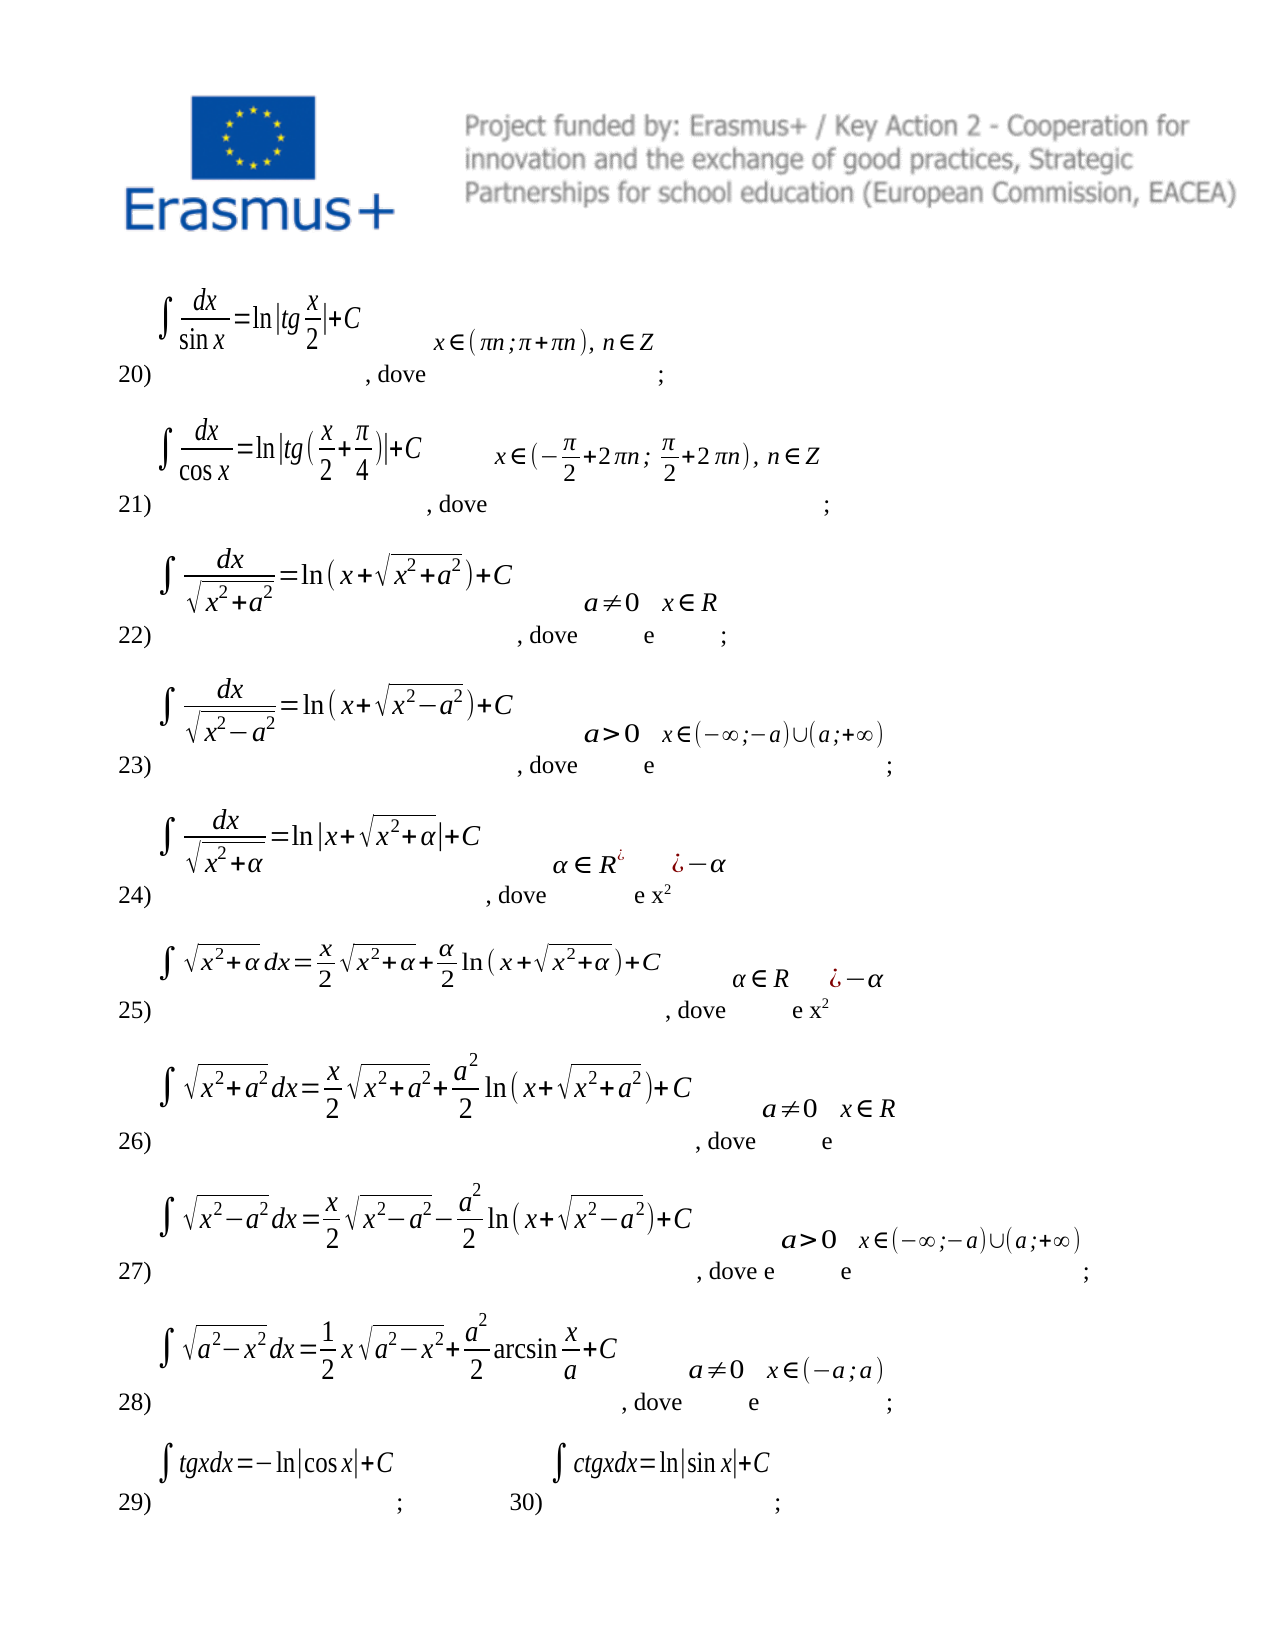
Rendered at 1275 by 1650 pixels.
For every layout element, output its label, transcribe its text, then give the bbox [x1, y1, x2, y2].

picture [117, 73, 399, 234]
list , dove ; [118, 282, 1186, 388]
list ; 30) ; [118, 1440, 1186, 1516]
list , dove e ; [118, 543, 1186, 648]
picture [455, 102, 1244, 214]
list , dove e ; [118, 1310, 1186, 1415]
list , dove ; [118, 413, 1186, 518]
list , dove e x2 [118, 804, 1186, 909]
list , dove e e ; [118, 1179, 1186, 1285]
list , dove e ; [118, 673, 1186, 779]
list , dove e [118, 1049, 1186, 1154]
list , dove e x2 [118, 934, 1186, 1024]
